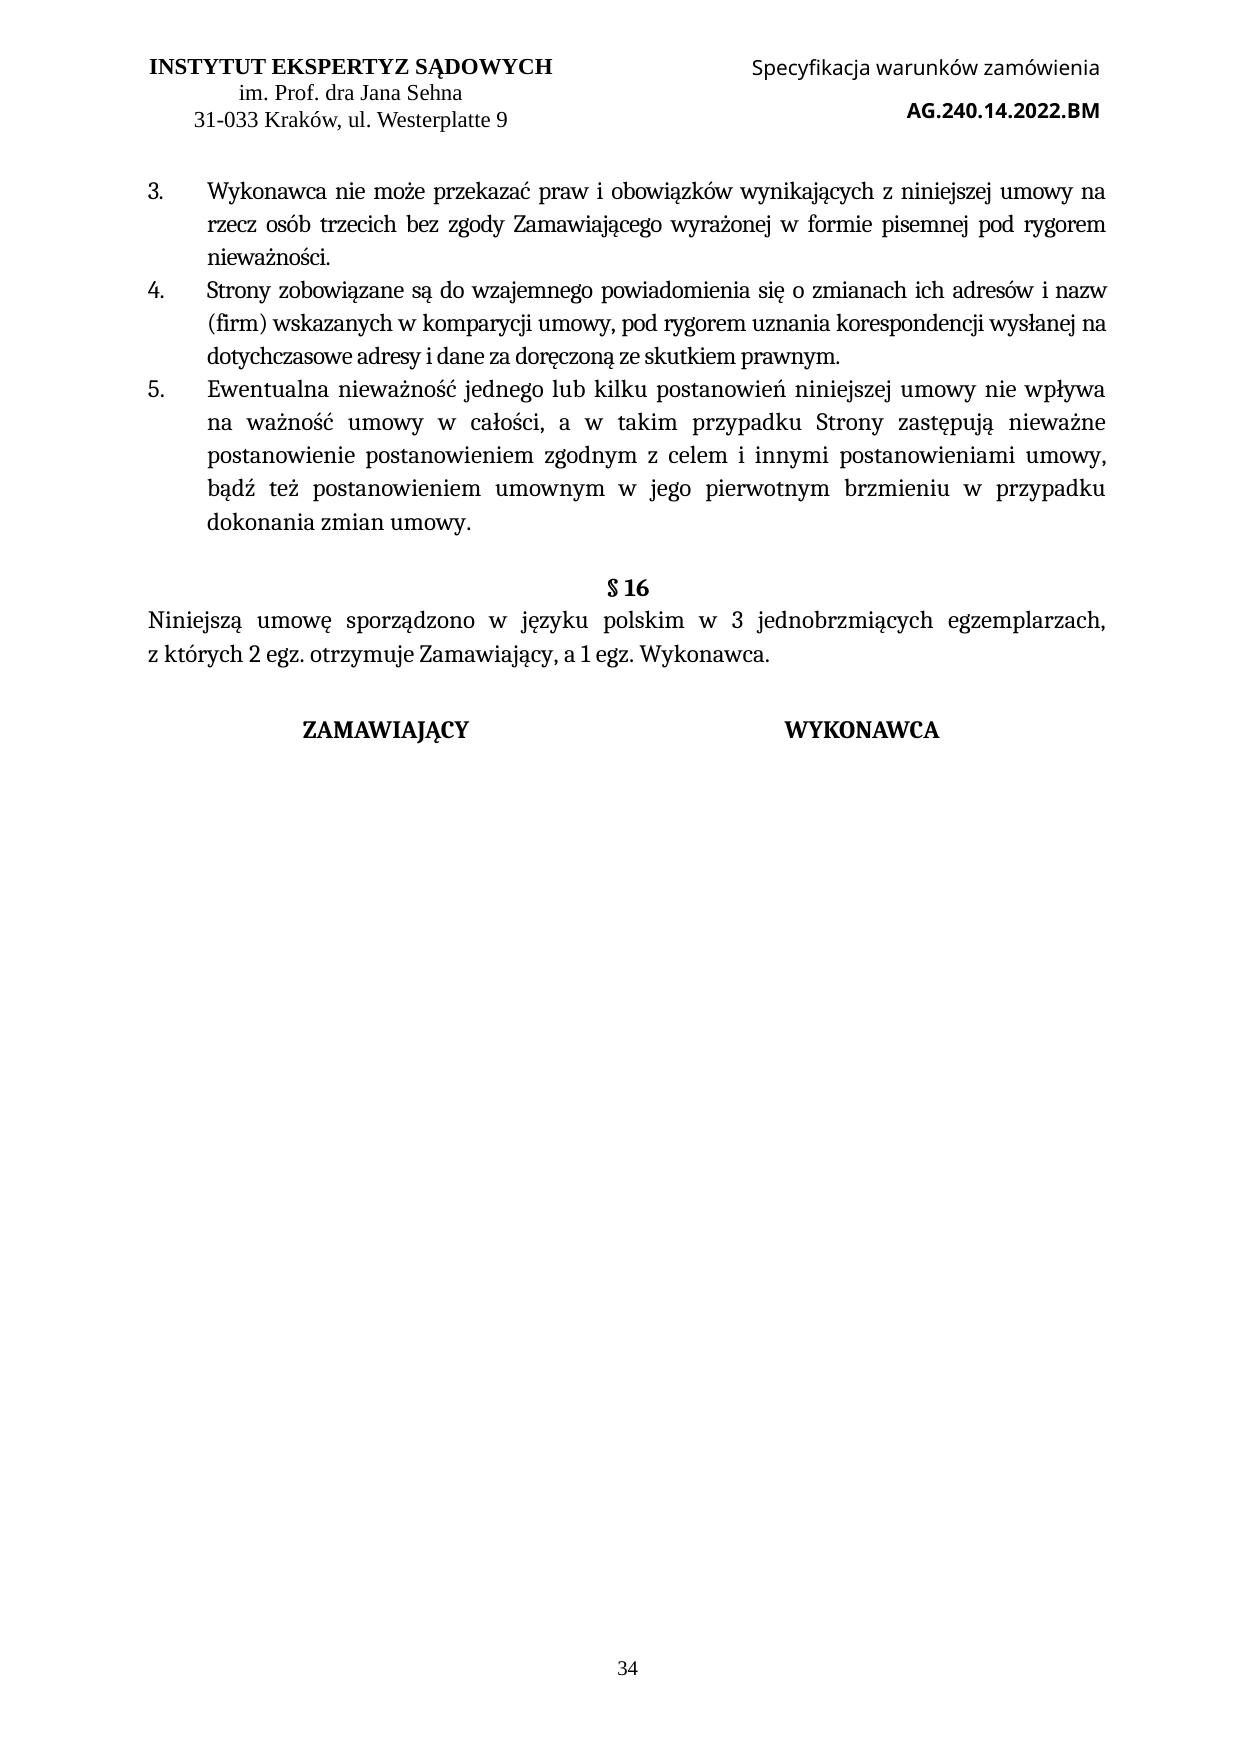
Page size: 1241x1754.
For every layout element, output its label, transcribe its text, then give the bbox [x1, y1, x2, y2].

text Niniejszą umowę sporządzono w języku polskim w 3 jednobrzmiących egzemplarzach, z których 2 egz. otrzymuje Zamawiający, a 1 egz. Wykonawca. [148, 606, 1107, 668]
list Ewentualna nieważność jednego lub kilku postanowień niniejszej umowy nie wpływa na ważność umowy w całości, a w takim przypadku Strony zastępują nieważne postanowienie postanowieniem zgodnym z celem i innymi postanowieniami umowy, bądź też postanowieniem umownym w jego pierwotnym brzmieniu w przypadku dokonania zmian umowy. [148, 375, 1107, 536]
list Wykonawca nie może przekazać praw i obowiązków wynikających z niniejszej umowy na rzecz osób trzecich bez zgody Zamawiającego wyrażonej w formie pisemnej pod rygorem nieważności. [148, 177, 1107, 272]
list Strony zobowiązane są do wzajemnego powiadomienia się o zmianach ich adresów i nazw (firm) wskazanych w komparycji umowy, pod rygorem uznania korespondencji wysłanej na dotychczasowe adresy i dane za doręczoną ze skutkiem prawnym. [148, 276, 1107, 371]
text § 16 [148, 573, 1107, 602]
table_header ZAMAWIAJĄCY [148, 706, 624, 760]
table_header WYKONAWCA [624, 706, 1100, 760]
